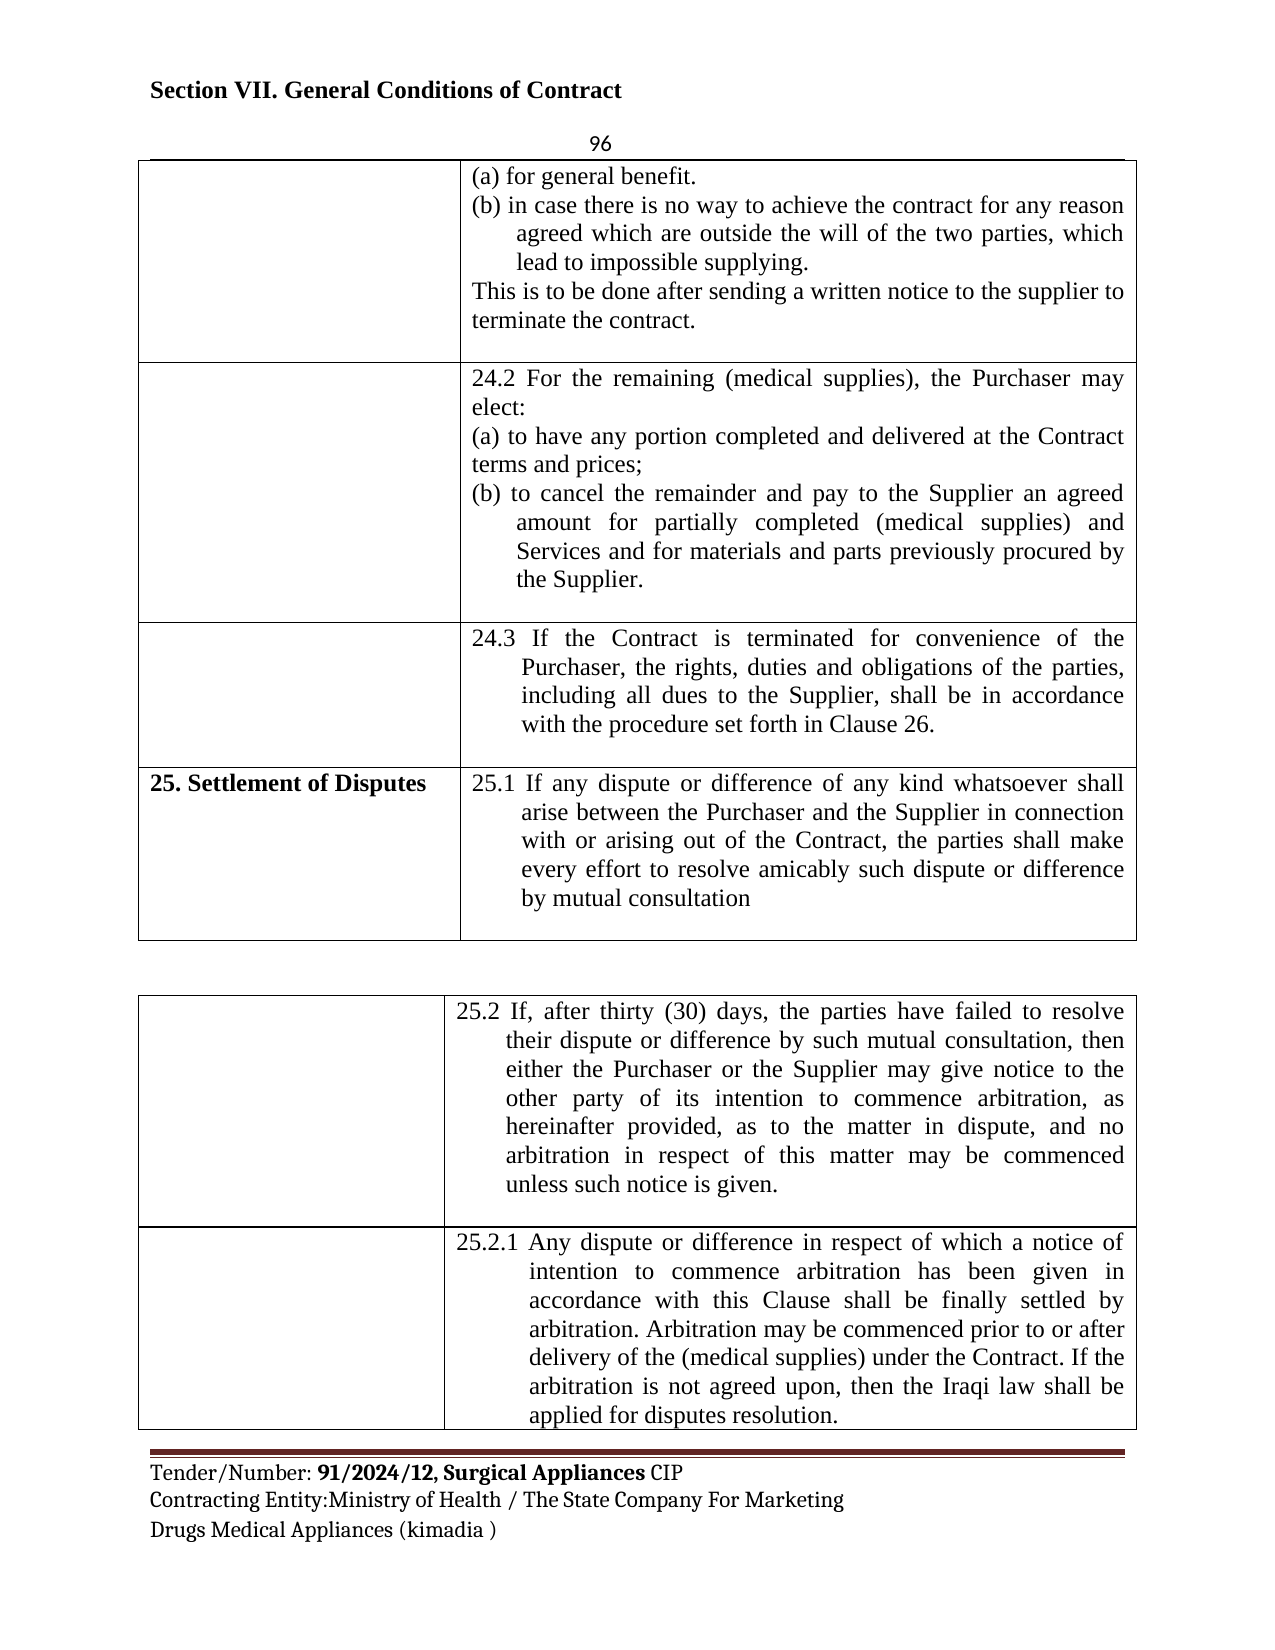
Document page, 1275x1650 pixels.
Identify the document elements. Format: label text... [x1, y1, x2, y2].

table_cell [139, 623, 460, 767]
table_cell 25.2.1 Any dispute or difference in respect of which a notice of intention to commence arbitration has been given in accordance with this Clause shall be finally settled by arbitration. Arbitration may be commenced prior to or after delivery of the (medical supplies) under the Contract. If the arbitration is not agreed upon, then the Iraqi law shall be applied for disputes resolution. [445, 1228, 1136, 1429]
table_cell [139, 1228, 444, 1429]
table_cell 25.1 If any dispute or difference of any kind whatsoever shall arise between the Purchaser and the Supplier in connection with or arising out of the Contract, the parties shall make every effort to resolve amicably such dispute or difference by mutual consultation [461, 768, 1136, 940]
table_cell 24.2 For the remaining (medical supplies), the Purchaser may elect: (a) to have any portion completed and delivered at the Contract terms and prices; (b) to cancel the remainder and pay to the Supplier an agreed amount for partially completed (medical supplies) and Services and for materials and parts previously procured by the Supplier. [461, 363, 1136, 622]
table_cell [139, 363, 460, 622]
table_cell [139, 161, 460, 362]
table_header 25.2 If, after thirty (30) days, the parties have failed to resolve their dispute or difference by such mutual consultation, then either the Purchaser or the Supplier may give notice to the other party of its intention to commence arbitration, as hereinafter provided, as to the matter in dispute, and no arbitration in respect of this matter may be commenced unless such notice is given. [445, 996, 1136, 1226]
table_cell 25. Settlement of Disputes [139, 768, 460, 940]
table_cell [461, 161, 1136, 362]
table_cell 24.3 If the Contract is terminated for convenience of the Purchaser, the rights, duties and obligations of the parties, including all dues to the Supplier, shall be in accordance with the procedure set forth in Clause 26. [461, 623, 1136, 767]
table_header [139, 996, 444, 1226]
